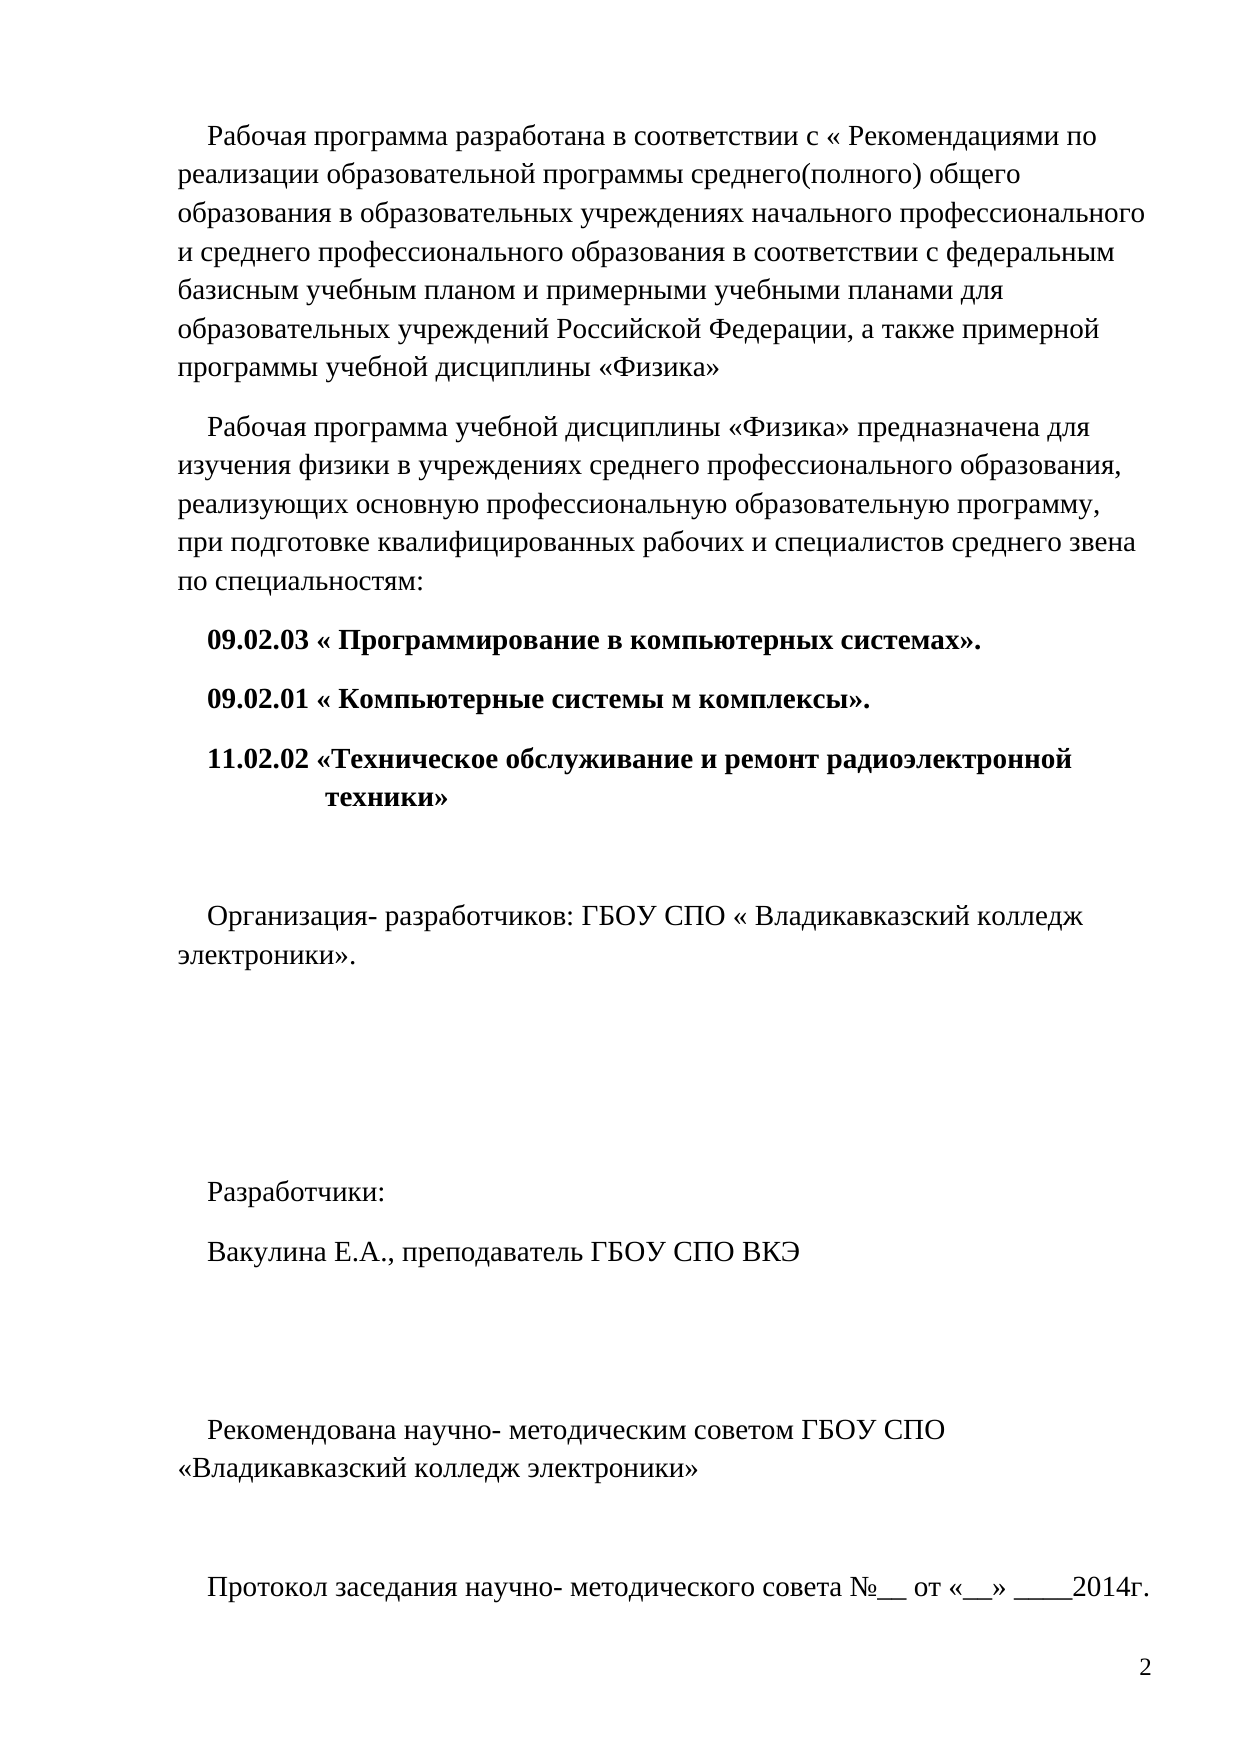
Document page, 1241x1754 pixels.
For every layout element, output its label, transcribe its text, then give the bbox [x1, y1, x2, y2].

text 09.02.03 « Программирование в компьютерных системах». [177, 622, 1152, 656]
text Разработчики: [177, 1174, 1152, 1208]
text Рабочая программа учебной дисциплины «Физика» предназначена для изучения физики в учреждениях среднего профессионального образования, реализующих основную профессиональную образовательную программу, при подготовке квалифицированных рабочих и специалистов среднего звена по специальностям: [177, 409, 1152, 596]
text 11.02.02 «Техническое обслуживание и ремонт радиоэлектронной техники» [207, 741, 1152, 813]
text Вакулина Е.А., преподаватель ГБОУ СПО ВКЭ [177, 1234, 1152, 1267]
text Организация- разработчиков: ГБОУ СПО « Владикавказский колледж электроники». [177, 898, 1152, 970]
text Рабочая программа разработана в соответствии с « Рекомендациями по реализации образовательной программы среднего(полного) общего образования в образовательных учреждениях начального профессионального и среднего профессионального образования в соответствии с федеральным базисным учебным планом и примерными учебными планами для образовательных учреждений Российской Федерации, а также примерной программы учебной дисциплины «Физика» [177, 118, 1152, 383]
text Протокол заседания научно- методического совета №__ от «__» ____2014г. [177, 1569, 1152, 1603]
text Рекомендована научно- методическим советом ГБОУ СПО «Владикавказский колледж электроники» [177, 1412, 1152, 1484]
text 09.02.01 « Компьютерные системы м комплексы». [177, 682, 1152, 715]
